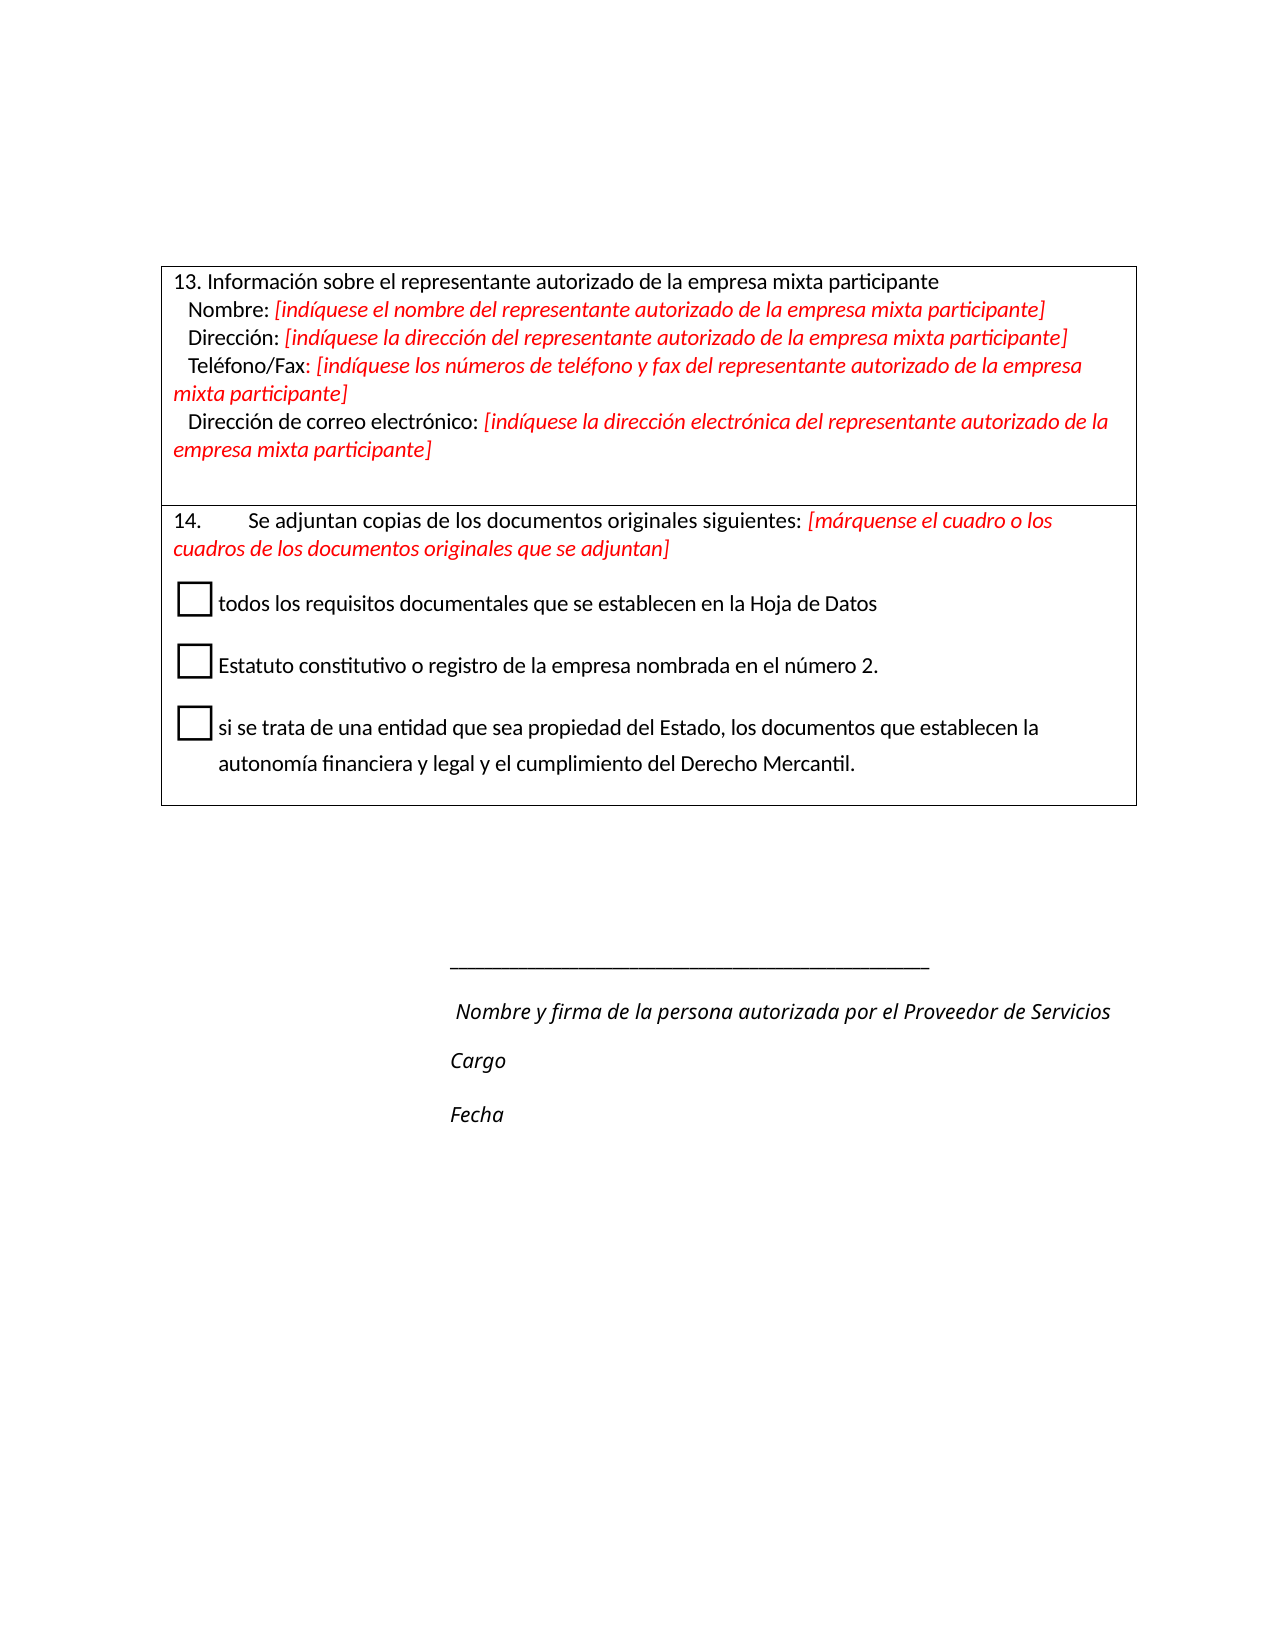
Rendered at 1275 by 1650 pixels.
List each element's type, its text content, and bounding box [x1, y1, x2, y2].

table_cell 13. Información sobre el representante autorizado de la empresa mixta participante Nombre: [indíquese el nombre del representante autorizado de la empresa mixta participante] Dirección: [indíquese la dirección del representante autorizado de la empresa mixta participante] Teléfono/Fax: [indíquese los números de teléfono y fax del representante autorizado de la empresa mixta participante] Dirección de correo electrónico: [indíquese la dirección electrónica del representante autorizado de la empresa mixta participante] [162, 267, 1136, 505]
table_cell 14. Se adjuntan copias de los documentos originales siguientes: [márquense el cuadro o los cuadros de los documentos originales que se adjuntan] todos los requisitos documentales que se establecen en la Hoja de Datos Estatuto constitutivo o registro de la empresa nombrada en el número 2. si se trata de una entidad que sea propiedad del Estado, los documentos que establecen la autonomía financiera y legal y el cumplimiento del Derecho Mercantil. [162, 506, 1136, 805]
text Cargo [375, 1046, 1125, 1075]
text ________________________________________________________ [150, 944, 1125, 972]
text Nombre y firma de la persona autorizada por el Proveedor de Servicios [150, 997, 1125, 1026]
text Fecha [375, 1100, 1125, 1128]
